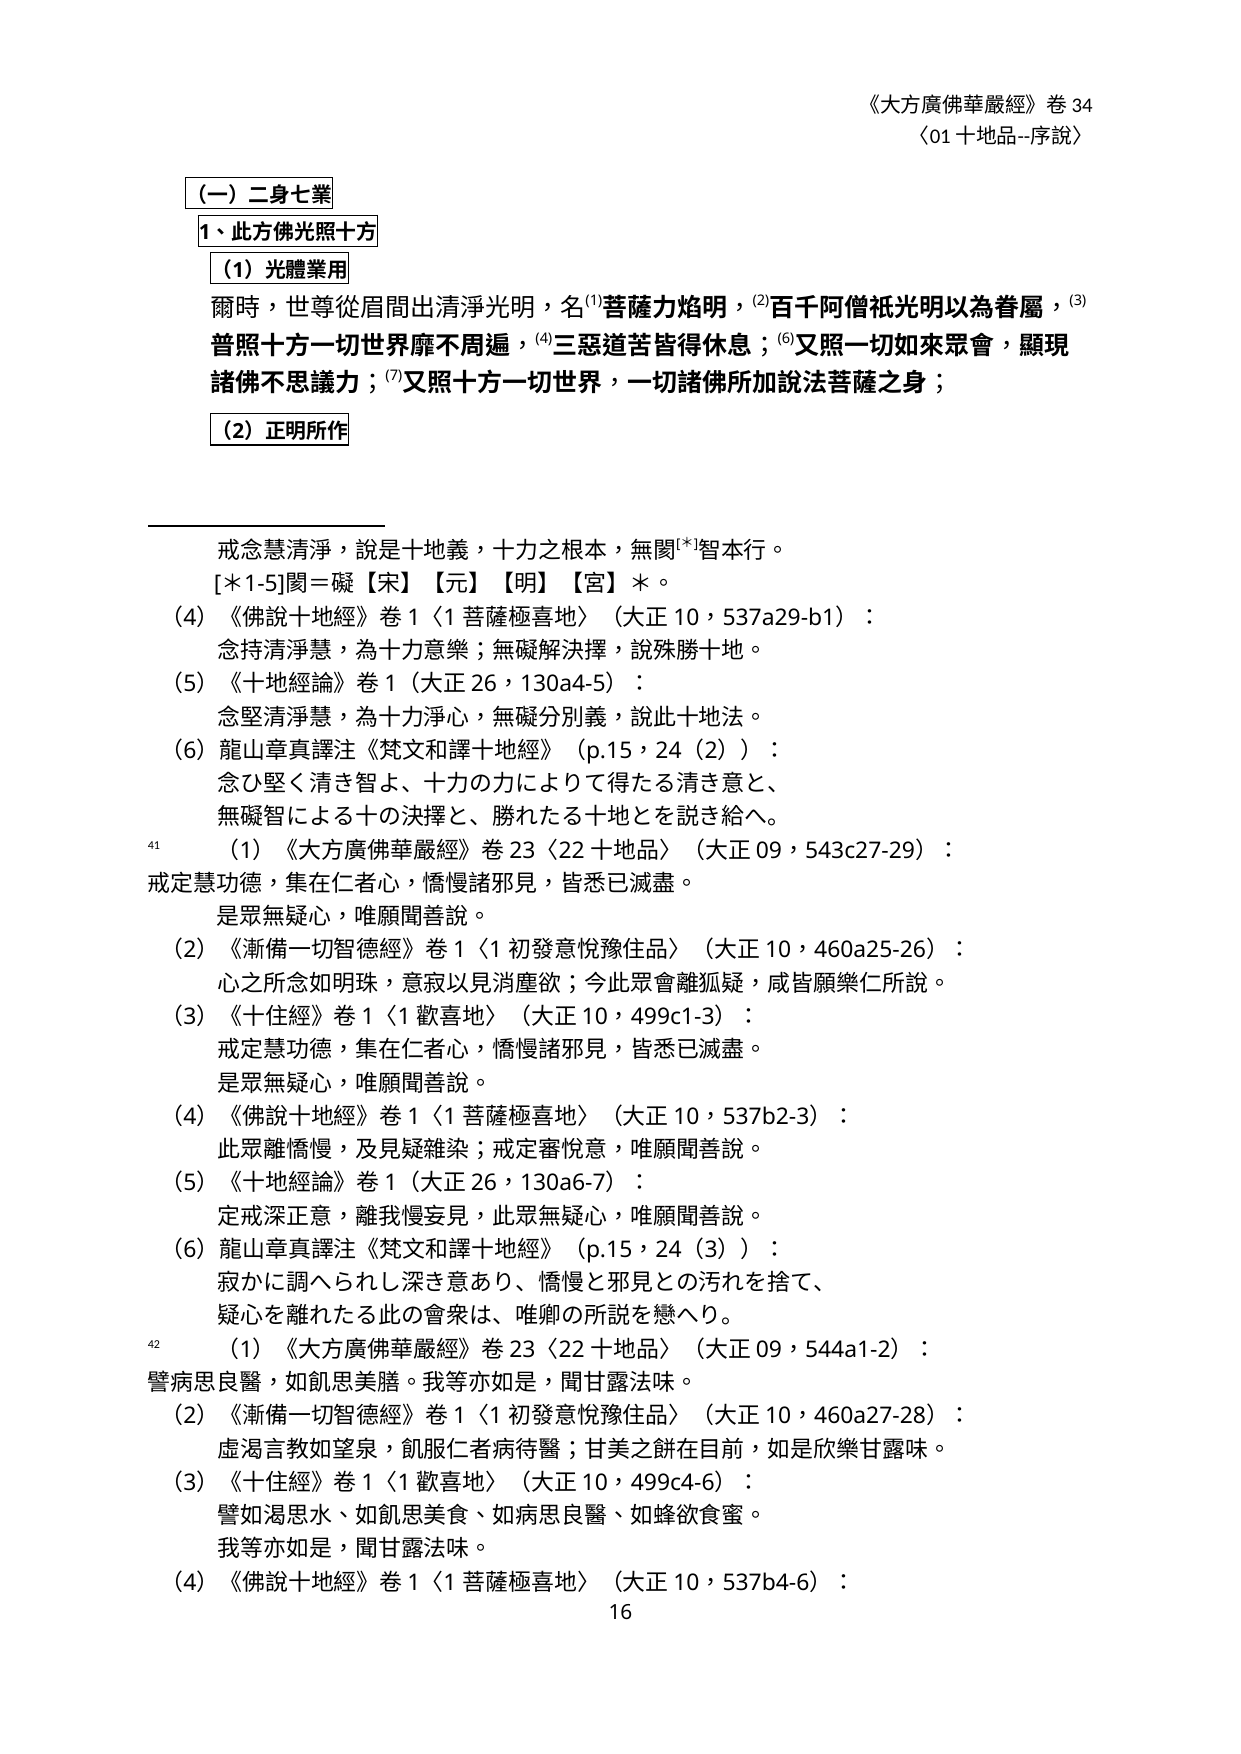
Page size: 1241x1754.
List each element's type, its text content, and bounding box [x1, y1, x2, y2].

text 1、此方佛光照十方 [198, 212, 1092, 249]
text （2）正明所作 [210, 411, 1092, 448]
text （一）二身七業 [185, 174, 1092, 212]
text （1）光體業用 [210, 249, 1092, 287]
text 爾時，世尊從眉間出清淨光明，名(1)菩薩力焰明，(2)百千阿僧祇光明以為眷屬，(3)普照十方一切世界靡不周遍，(4)三惡道苦皆得休息；(6)又照一切如來眾會，顯現諸佛不思議力；(7)又照十方一切世界，一切諸佛所加說法菩薩之身； [210, 287, 1092, 399]
